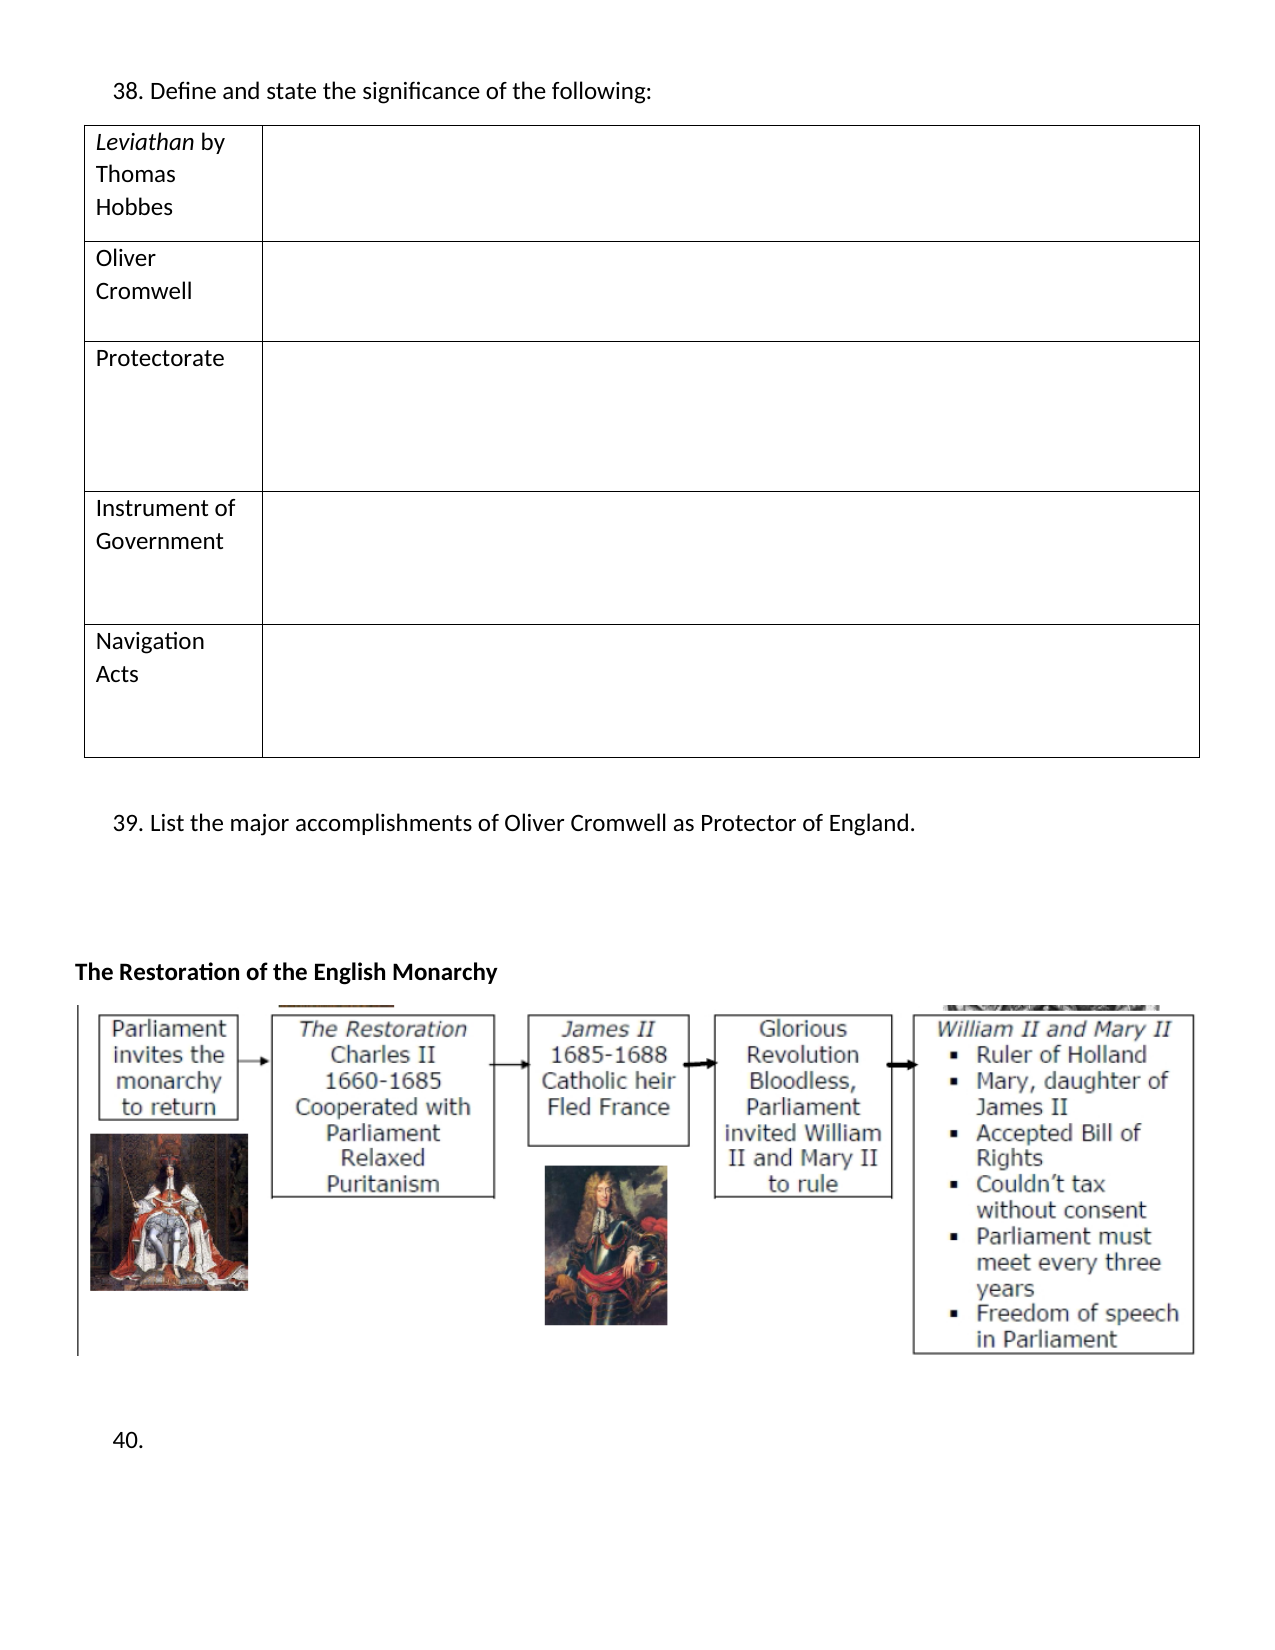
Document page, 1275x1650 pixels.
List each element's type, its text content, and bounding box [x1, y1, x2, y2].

table_header Leviathan by Thomas Hobbes [85, 126, 262, 241]
table_cell Navigation Acts [85, 625, 262, 757]
table_cell [263, 492, 1199, 624]
list Define and state the significance of the following: [112, 75, 1200, 106]
text The Restoration of the English Monarchy [75, 956, 1200, 987]
list List the major accomplishments of Oliver Cromwell as Protector of England. [112, 807, 1200, 838]
table_cell [263, 242, 1199, 341]
table_cell [263, 342, 1199, 491]
table_header [263, 126, 1199, 241]
table_cell Instrument of Government [85, 492, 262, 624]
picture [75, 1005, 1200, 1356]
table_cell [263, 625, 1199, 757]
table_cell Oliver Cromwell [85, 242, 262, 341]
table_cell Protectorate [85, 342, 262, 491]
